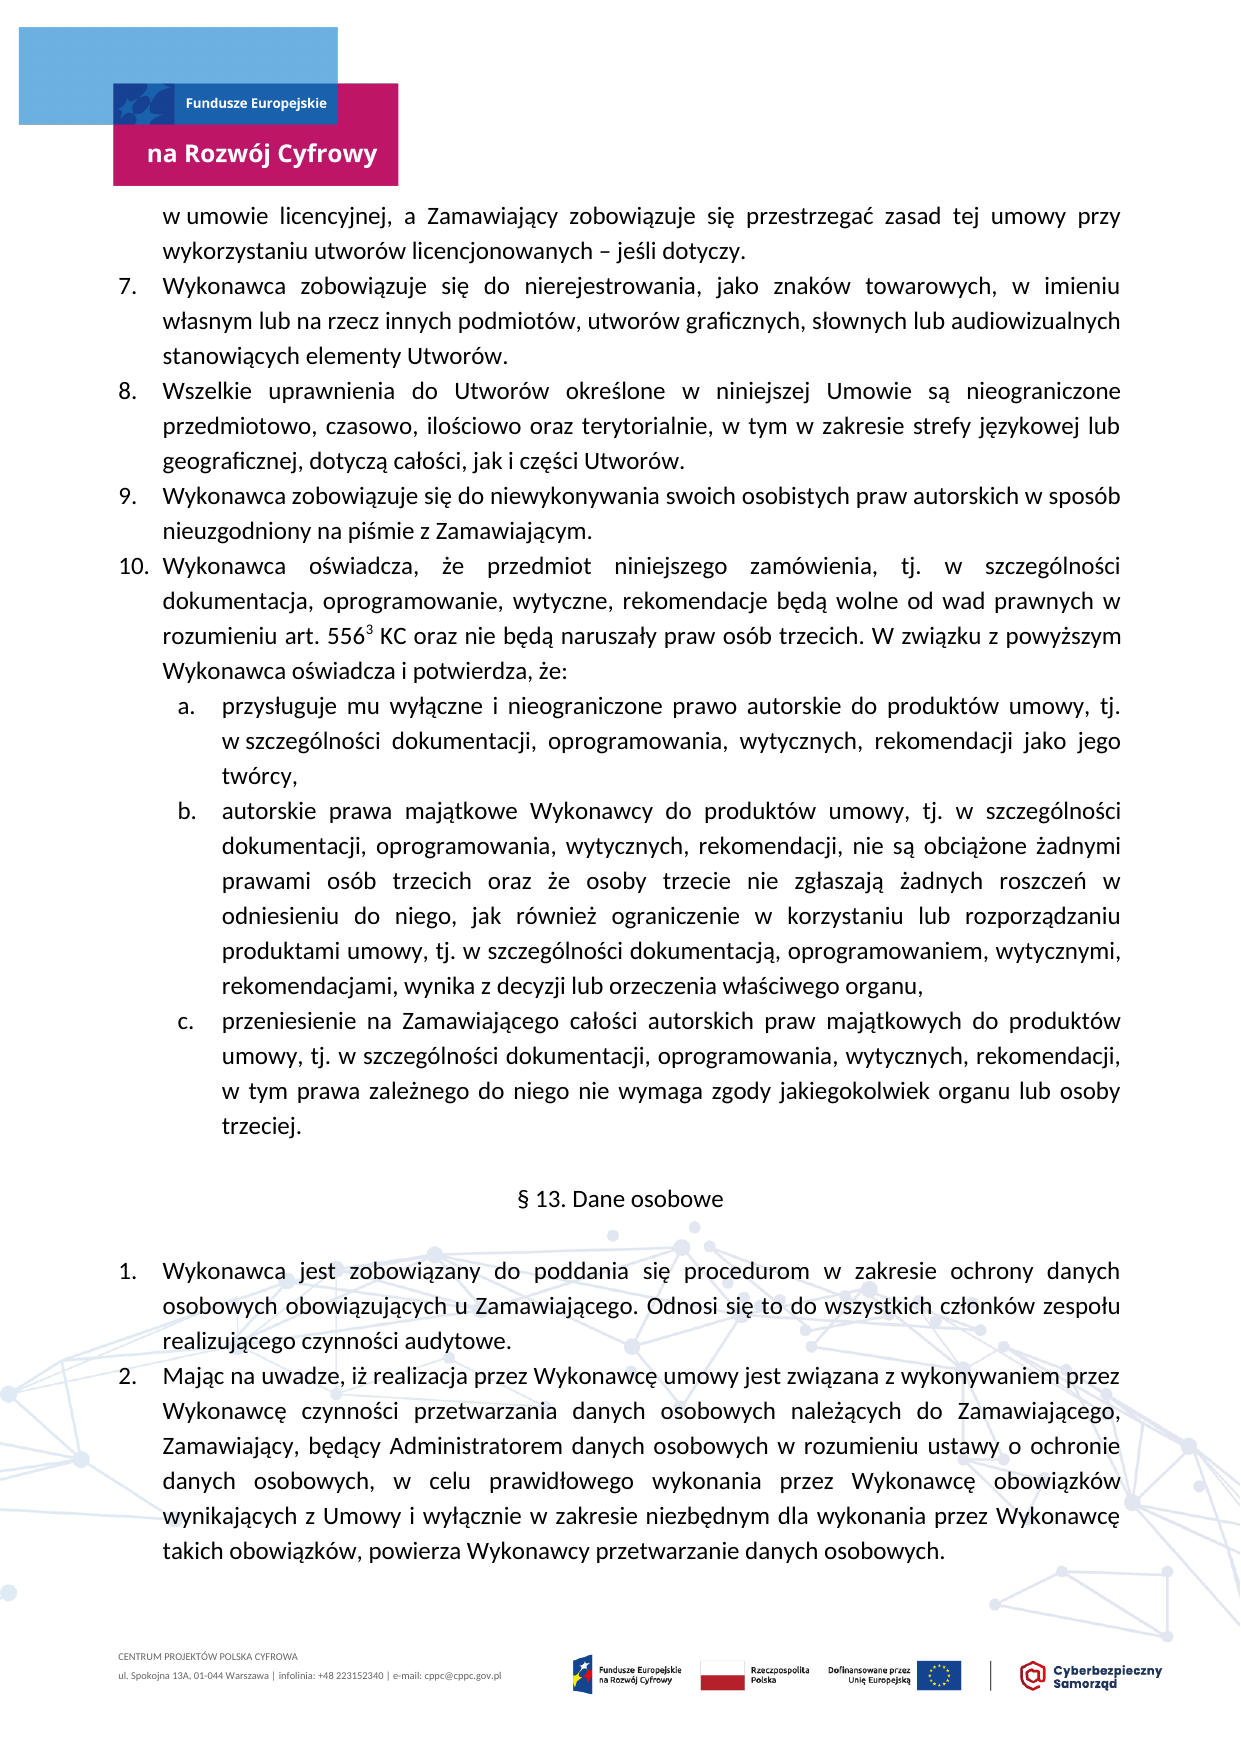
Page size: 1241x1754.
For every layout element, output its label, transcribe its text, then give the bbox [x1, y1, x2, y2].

list przysługuje mu wyłączne i nieograniczone prawo autorskie do produktów umowy, tj. w szczególności dokumentacji, oprogramowania, wytycznych, rekomendacji jako jego twórcy, [177, 690, 1122, 791]
list Wykonawca zobowiązuje się do nierejestrowania, jako znaków towarowych, w imieniu własnym lub na rzecz innych podmiotów, utworów graficznych, słownych lub audiowizualnych stanowiących elementy Utworów. [118, 270, 1122, 371]
list przeniesienie na Zamawiającego całości autorskich praw majątkowych do produktów umowy, tj. w szczególności dokumentacji, oprogramowania, wytycznych, rekomendacji, w tym prawa zależnego do niego nie wymaga zgody jakiegokolwiek organu lub osoby trzeciej. [177, 1005, 1122, 1141]
text § 13. Dane osobowe [118, 1183, 1122, 1213]
list Mając na uwadze, iż realizacja przez Wykonawcę umowy jest związana z wykonywaniem przez Wykonawcę czynności przetwarzania danych osobowych należących do Zamawiającego, Zamawiający, będący Administratorem danych osobowych w rozumieniu ustawy o ochronie danych osobowych, w celu prawidłowego wykonania przez Wykonawcę obowiązków wynikających z Umowy i wyłącznie w zakresie niezbędnym dla wykonania przez Wykonawcę takich obowiązków, powierza Wykonawcy przetwarzanie danych osobowych. [118, 1360, 1122, 1566]
list autorskie prawa majątkowe Wykonawcy do produktów umowy, tj. w szczególności dokumentacji, oprogramowania, wytycznych, rekomendacji, nie są obciążone żadnymi prawami osób trzecich oraz że osoby trzecie nie zgłaszają żadnych roszczeń w odniesieniu do niego, jak również ograniczenie w korzystaniu lub rozporządzaniu produktami umowy, tj. w szczególności dokumentacją, oprogramowaniem, wytycznymi, rekomendacjami, wynika z decyzji lub orzeczenia właściwego organu, [177, 795, 1122, 1001]
picture [18, 27, 399, 186]
list Wykonawca zobowiązuje się do niewykonywania swoich osobistych praw autorskich w sposób nieuzgodniony na piśmie z Zamawiającym. [118, 480, 1122, 546]
list Wykonawca oświadcza, że przedmiot niniejszego zamówienia, tj. w szczególności dokumentacja, oprogramowanie, wytyczne, rekomendacje będą wolne od wad prawnych w rozumieniu art. 5563 KC oraz nie będą naruszały praw osób trzecich. W związku z powyższym Wykonawca oświadcza i potwierdza, że: [118, 550, 1122, 686]
list Wykonawca jest zobowiązany do poddania się procedurom w zakresie ochrony danych osobowych obowiązujących u Zamawiającego. Odnosi się to do wszystkich członków zespołu realizującego czynności audytowe. [118, 1255, 1122, 1356]
list Wszelkie uprawnienia do Utworów określone w niniejszej Umowie są nieograniczone przedmiotowo, czasowo, ilościowo oraz terytorialnie, w tym w zakresie strefy językowej lub geograficznej, dotyczą całości, jak i części Utworów. [118, 375, 1122, 476]
picture [0, 1221, 1240, 1754]
